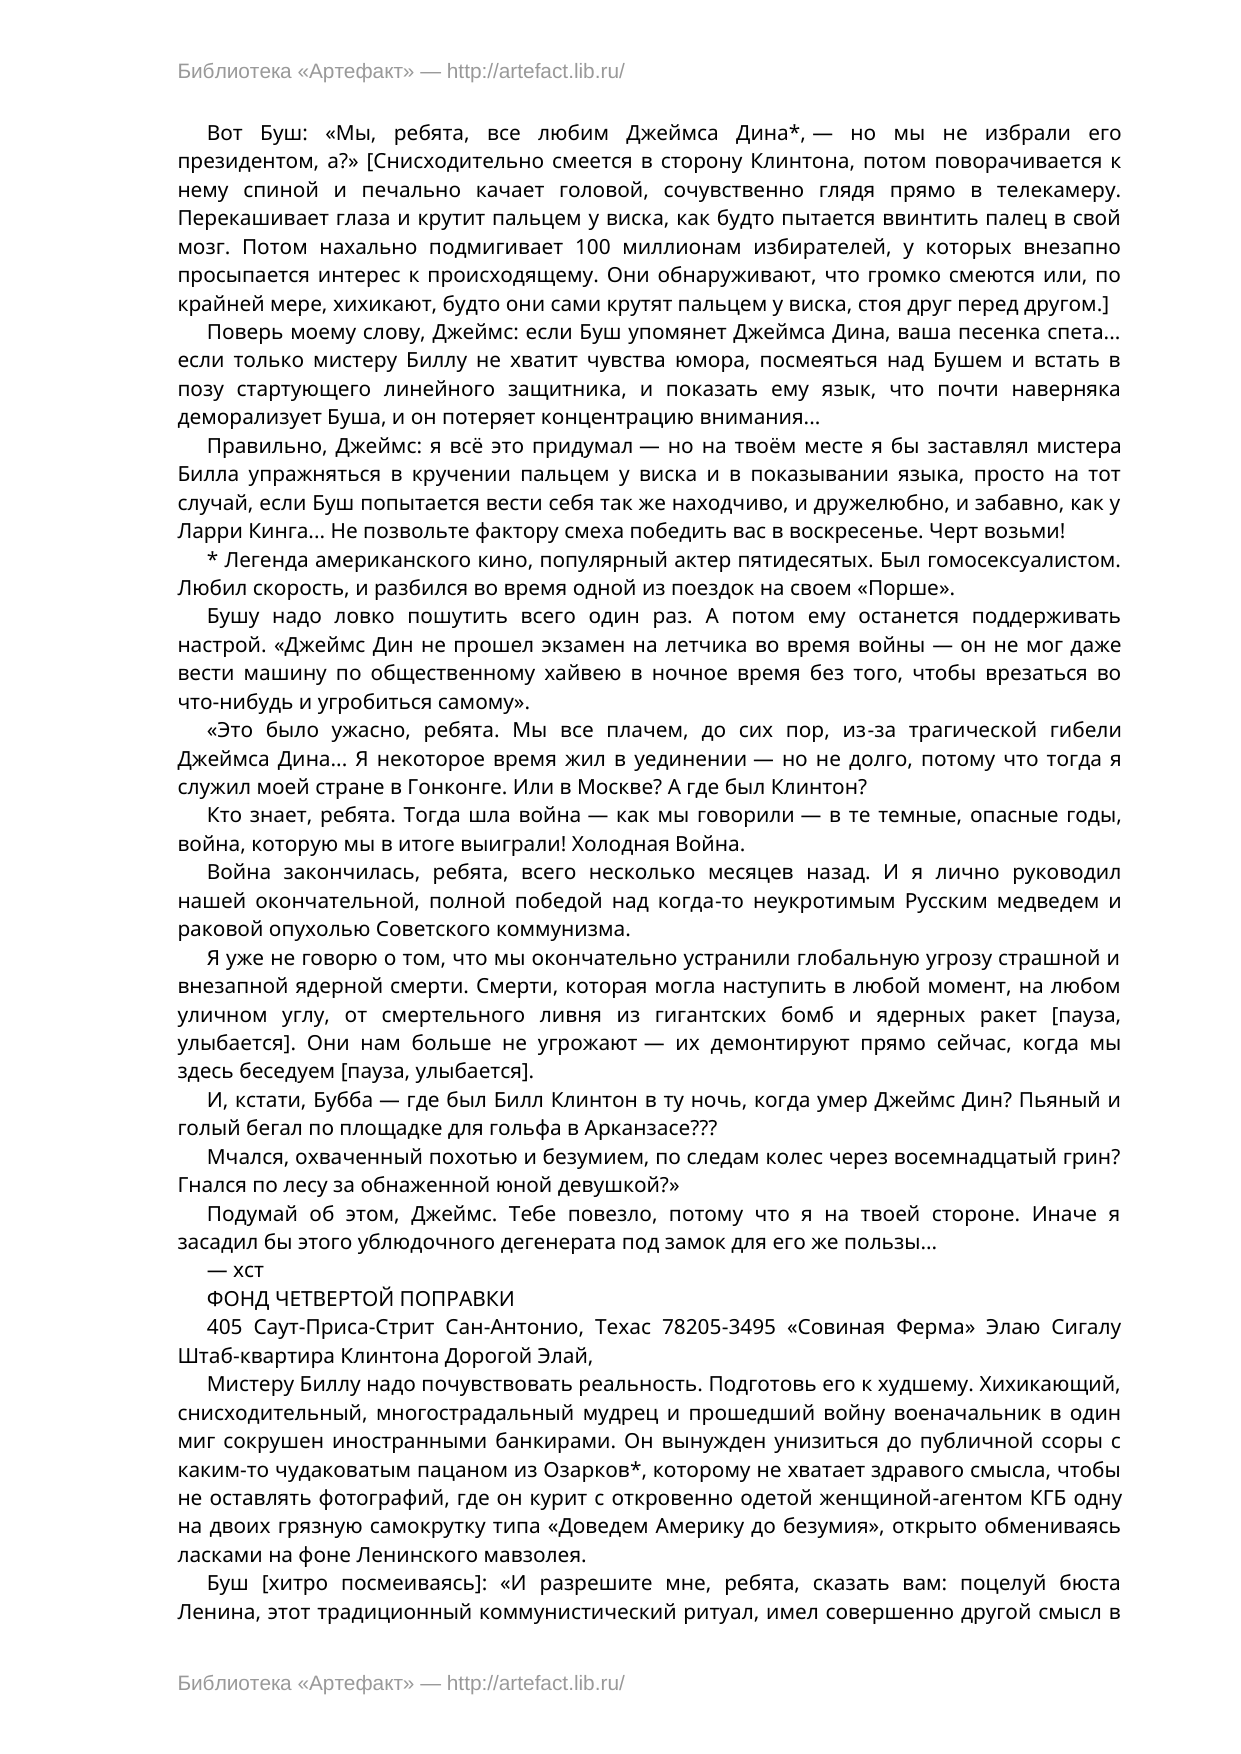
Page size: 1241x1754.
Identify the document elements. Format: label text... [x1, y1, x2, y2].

text — хст [177, 1256, 1122, 1284]
text И, кстати, Бубба — где был Билл Клинтон в ту ночь, когда умер Джеймс Дин? Пьяный и голый бегал по площадке для гольфа в Арканзасе??? [177, 1085, 1122, 1142]
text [177, 1568, 1122, 1625]
text Поверь моему слову, Джеймс: если Буш упомянет Джеймса Дина, ваша песенка спета... если только мистеру Биллу не хватит чувства юмора, посмеяться над Бушем и встать в позу стартующего линейного защитника, и показать ему язык, что почти наверняка деморализует Буша, и он потеряет концентрацию внимания... [177, 317, 1122, 431]
text 405 Саут-Приса-Стрит Сан-Антонио, Техас 78205-3495 «Совиная Ферма» Элаю Сигалу Штаб-квартира Клинтона Дорогой Элай, [177, 1312, 1122, 1369]
text Мистеру Биллу надо почувствовать реальность. Подготовь его к худшему. Хихикающий, снисходительный, многострадальный мудрец и прошедший войну военачальник в один миг сокрушен иностранными банкирами. Он вынужден унизиться до публичной ссоры с каким-то чудаковатым пацаном из Озарков*, которому не хватает здравого смысла, чтобы не оставлять фотографий, где он курит с откровенно одетой женщиной-агентом КГБ одну на двоих грязную самокрутку типа «Доведем Америку до безумия», открыто обмениваясь ласками на фоне Ленинского мавзолея. [177, 1369, 1122, 1568]
text ФОНД ЧЕТВЕРТОЙ ПОПРАВКИ [177, 1284, 1122, 1312]
text Бушу надо ловко пошутить всего один раз. А потом ему останется поддерживать настрой. «Джеймс Дин не прошел экзамен на летчика во время войны — он не мог даже вести машину по общественному хайвею в ночное время без того, чтобы врезаться во что-нибудь и угробиться самому». [177, 602, 1122, 715]
text Вот Буш: «Мы, ребята, все любим Джеймса Дина*, — но мы не избрали его президентом, а?» [Снисходительно смеется в сторону Клинтона, потом поворачивается к нему спиной и печально качает головой, сочувственно глядя прямо в телекамеру. Перекашивает глаза и крутит пальцем у виска, как будто пытается ввинтить палец в свой мозг. Потом нахально подмигивает 100 миллионам избирателей, у которых внезапно просыпается интерес к происходящему. Они обнаруживают, что громко смеются или, по крайней мере, хихикают, будто они сами крутят пальцем у виска, стоя друг перед другом.] [177, 118, 1122, 317]
text Подумай об этом, Джеймс. Тебе повезло, потому что я на твоей стороне. Иначе я засадил бы этого ублюдочного дегенерата под замок для его же пользы... [177, 1199, 1122, 1256]
text * Легенда американского кино, популярный актер пятидесятых. Был гомосексуалистом. Любил скорость, и разбился во время одной из поездок на своем «Порше». [177, 545, 1122, 602]
text Я уже не говорю о том, что мы окончательно устранили глобальную угрозу страшной и внезапной ядерной смерти. Смерти, которая могла наступить в любой момент, на любом уличном углу, от смертельного ливня из гигантских бомб и ядерных ракет [пауза, улыбается]. Они нам больше не угрожают — их демонтируют прямо сейчас, когда мы здесь беседуем [пауза, улыбается]. [177, 943, 1122, 1085]
text Мчался, охваченный похотью и безумием, по следам колес через восемнадцатый грин? Гнался по лесу за обнаженной юной девушкой?» [177, 1142, 1122, 1199]
text «Это было ужасно, ребята. Мы все плачем, до сих пор, из-за трагической гибели Джеймса Дина... Я некоторое время жил в уединении — но не долго, потому что тогда я служил моей стране в Гонконге. Или в Москве? А где был Клинтон? [177, 715, 1122, 801]
text Кто знает, ребята. Тогда шла война — как мы говорили — в те темные, опасные годы, война, которую мы в итоге выиграли! Холодная Война. [177, 801, 1122, 857]
text Правильно, Джеймс: я всё это придумал — но на твоём месте я бы заставлял мистера Билла упражняться в кручении пальцем у виска и в показывании языка, просто на тот случай, если Буш попытается вести себя так же находчиво, и дружелюбно, и забавно, как у Ларри Кинга... Не позвольте фактору смеха победить вас в воскресенье. Черт возьми! [177, 431, 1122, 545]
text Война закончилась, ребята, всего несколько месяцев назад. И я лично руководил нашей окончательной, полной победой над когда-то неукротимым Русским медведем и раковой опухолью Советского коммунизма. [177, 857, 1122, 943]
